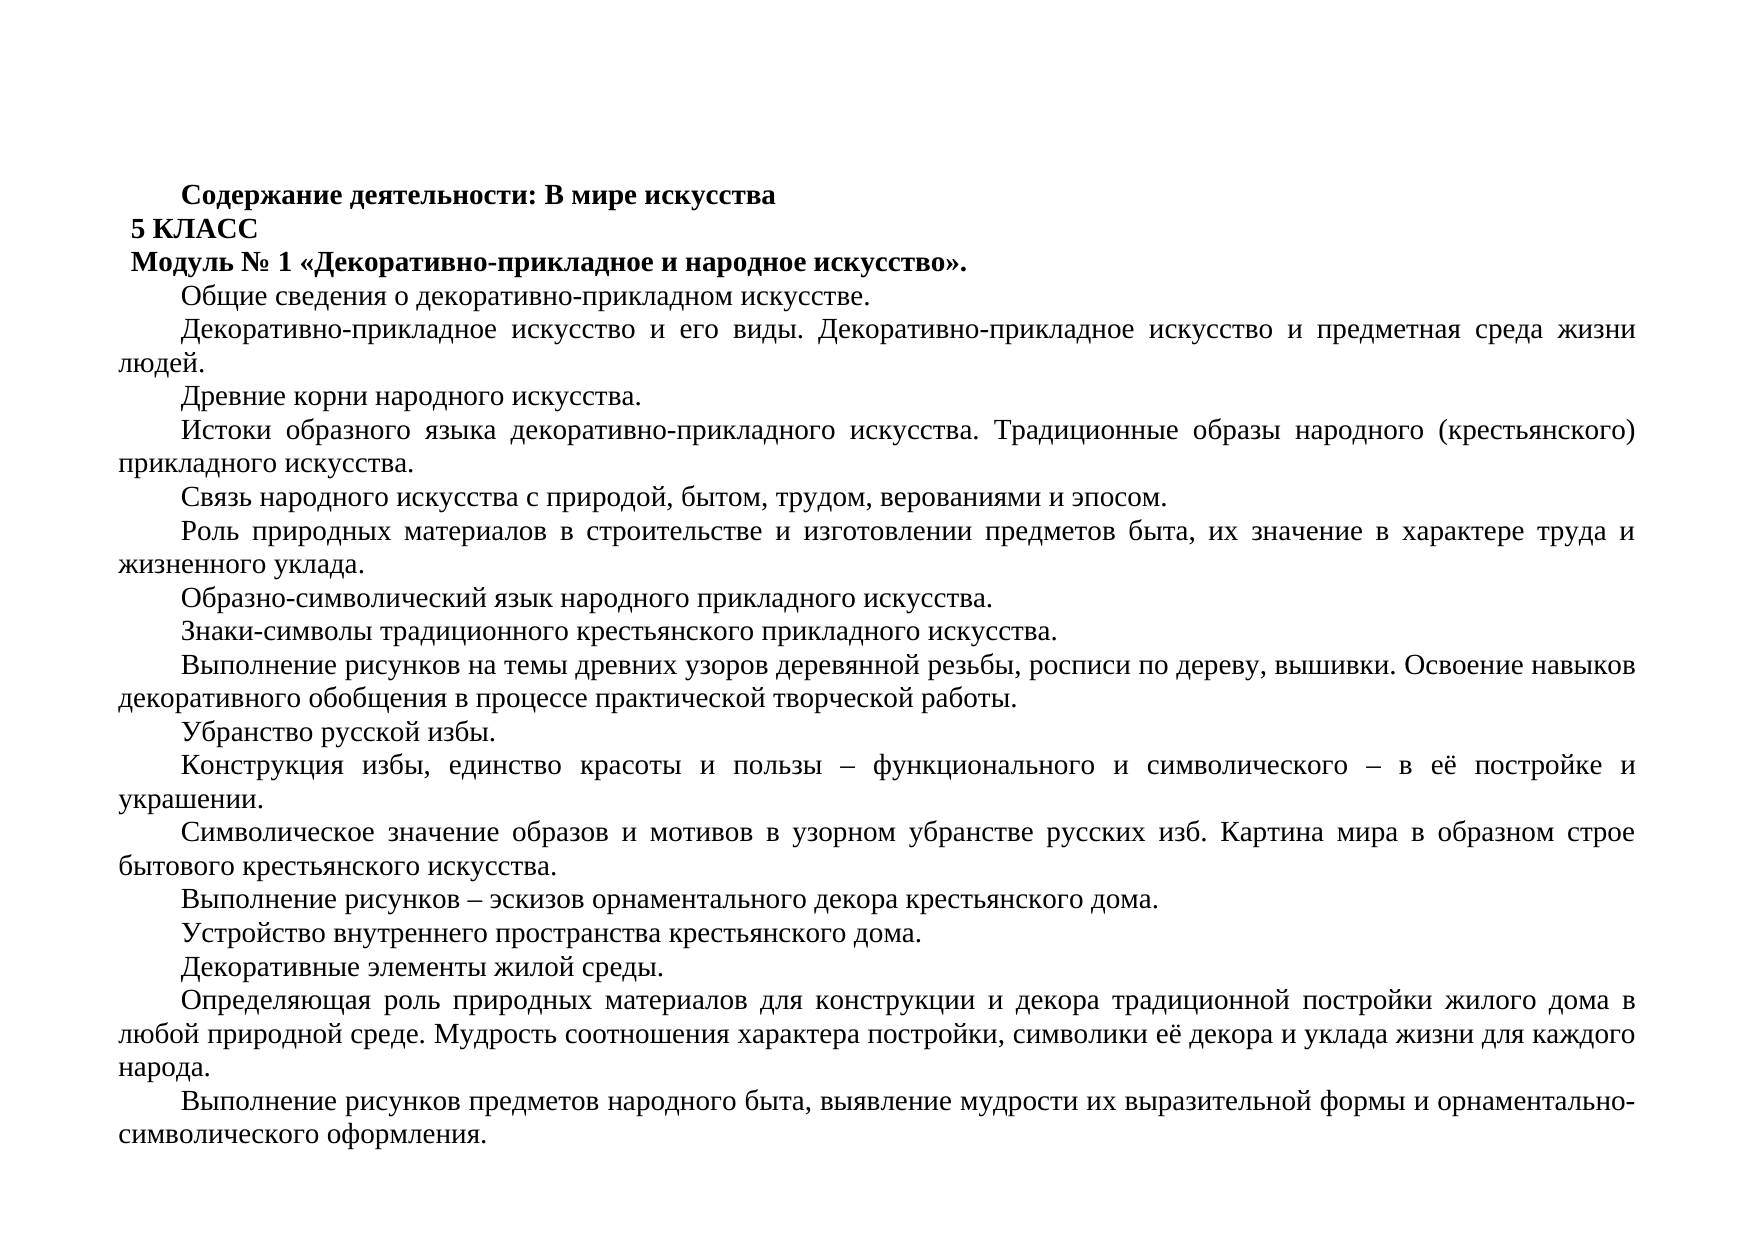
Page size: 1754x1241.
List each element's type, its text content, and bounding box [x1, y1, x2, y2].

text Знаки-символы традиционного крестьянского прикладного искусства. [118, 613, 1636, 647]
text Выполнение рисунков предметов народного быта, выявление мудрости их выразительной формы и орнаментально-символического оформления. [118, 1083, 1636, 1150]
text Связь народного искусства с природой, бытом, трудом, верованиями и эпосом. [118, 479, 1636, 513]
text Истоки образного языка декоративно-прикладного искусства. Традиционные образы народного (крестьянского) прикладного искусства. [118, 412, 1636, 479]
text Содержание деятельности: В мире искусства [118, 177, 1636, 211]
text Декоративно-прикладное искусство и его виды. Декоративно-прикладное искусство и предметная среда жизни людей. [118, 311, 1636, 378]
text Конструкция избы, единство красоты и пользы – функционального и символического – в её постройке и украшении. [118, 747, 1636, 814]
text ​Модуль № 1 «Декоративно-прикладное и народное искусство». [131, 244, 1636, 278]
text Декоративные элементы жилой среды. [118, 949, 1636, 982]
text Выполнение рисунков на темы древних узоров деревянной резьбы, росписи по дереву, вышивки. Освоение навыков декоративного обобщения в процессе практической творческой работы. [118, 647, 1636, 714]
text Роль природных материалов в строительстве и изготовлении предметов быта, их значение в характере труда и жизненного уклада. [118, 513, 1636, 580]
text 5 КЛАСС [131, 211, 1636, 244]
text Определяющая роль природных материалов для конструкции и декора традиционной постройки жилого дома в любой природной среде. Мудрость соотношения характера постройки, символики её декора и уклада жизни для каждого народа. [118, 982, 1636, 1083]
text Выполнение рисунков – эскизов орнаментального декора крестьянского дома. [118, 882, 1636, 915]
text Символическое значение образов и мотивов в узорном убранстве русских изб. Картина мира в образном строе бытового крестьянского искусства. [118, 814, 1636, 882]
text Устройство внутреннего пространства крестьянского дома. [118, 915, 1636, 949]
text Убранство русской избы. [118, 714, 1636, 747]
text Общие сведения о декоративно-прикладном искусстве. [118, 278, 1636, 311]
text Образно-символический язык народного прикладного искусства. [118, 580, 1636, 613]
text Древние корни народного искусства. [118, 378, 1636, 412]
